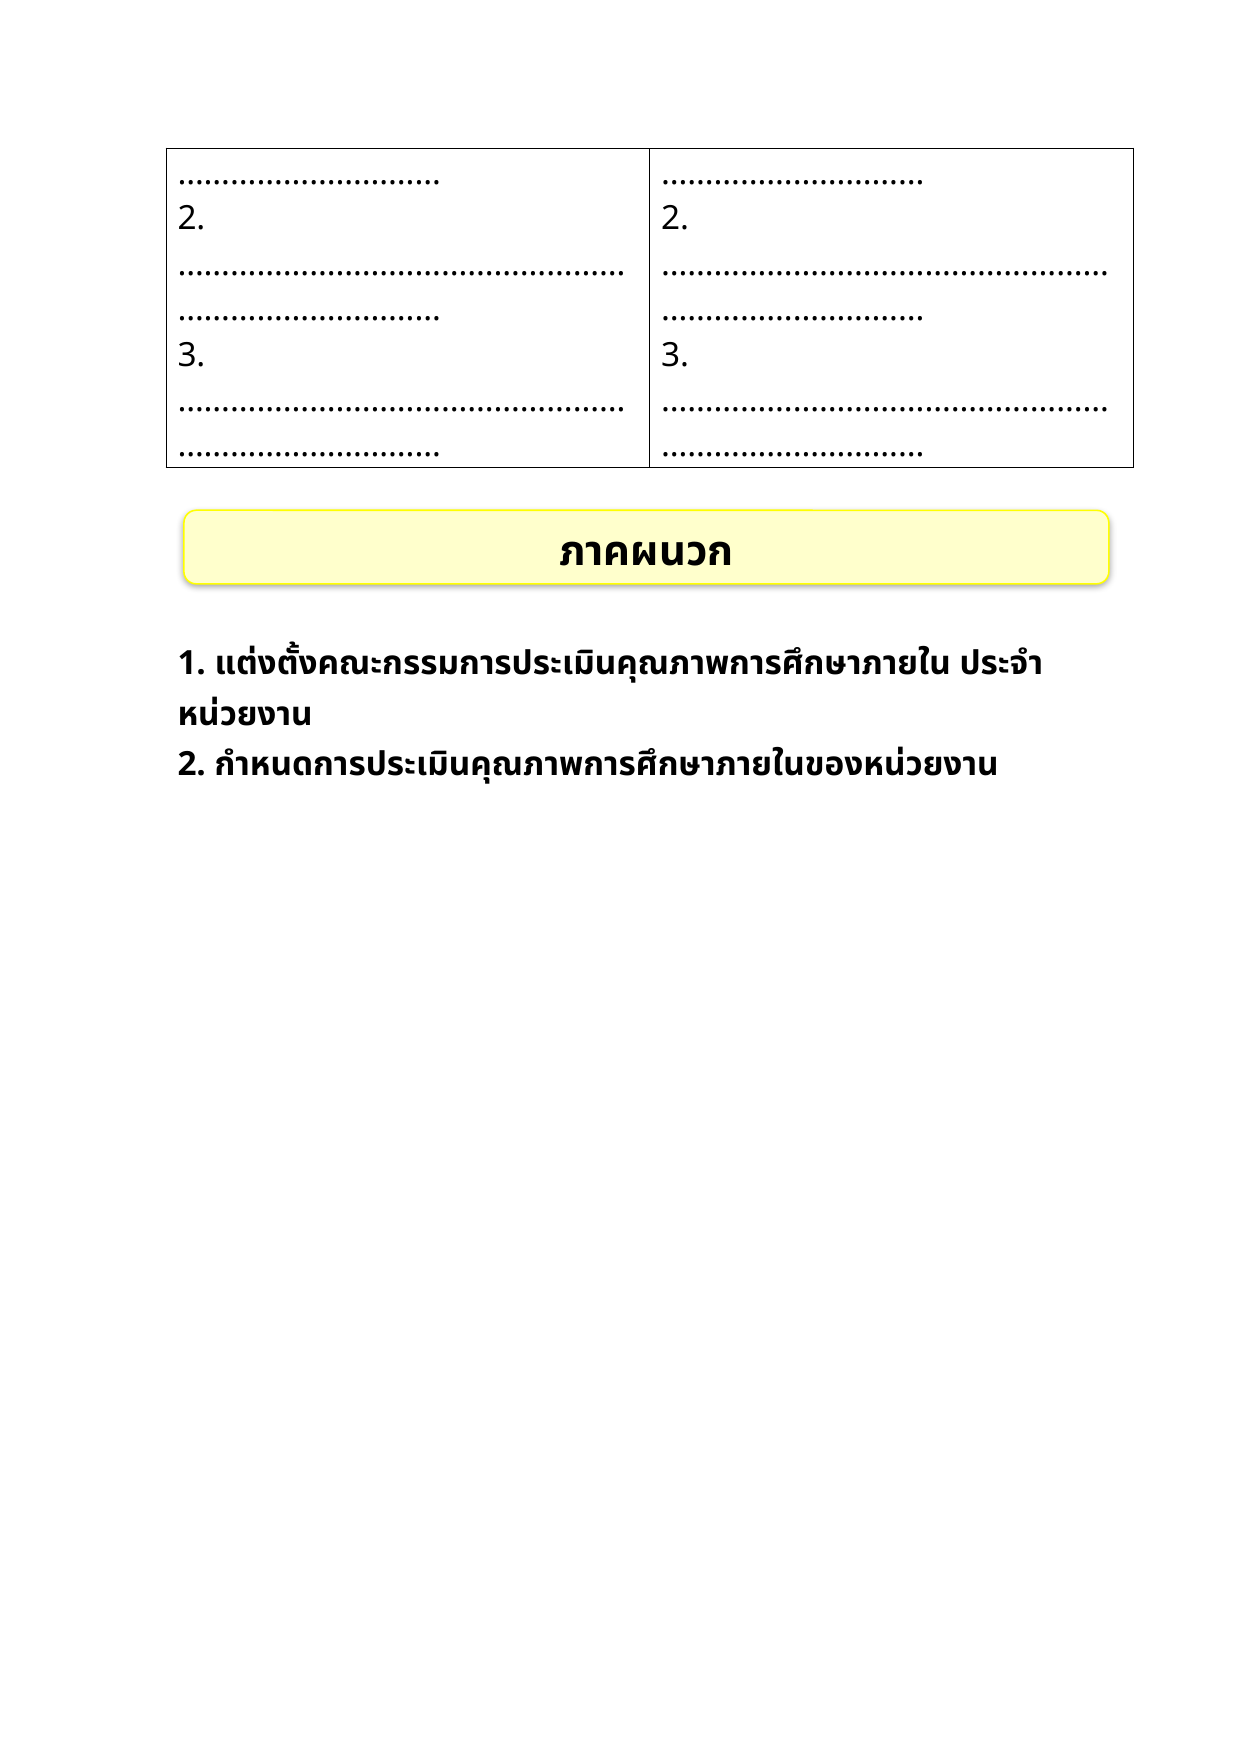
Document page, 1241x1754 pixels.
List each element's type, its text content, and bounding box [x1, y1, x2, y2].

text 1. แต่งตั้งคณะกรรมการประเมินคุณภาพการศึกษาภายใน ประจำหน่วยงาน [177, 639, 1122, 740]
text 2. กำหนดการประเมินคุณภาพการศึกษาภายในของหน่วยงาน [177, 740, 1122, 791]
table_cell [650, 149, 1133, 467]
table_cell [167, 149, 649, 467]
